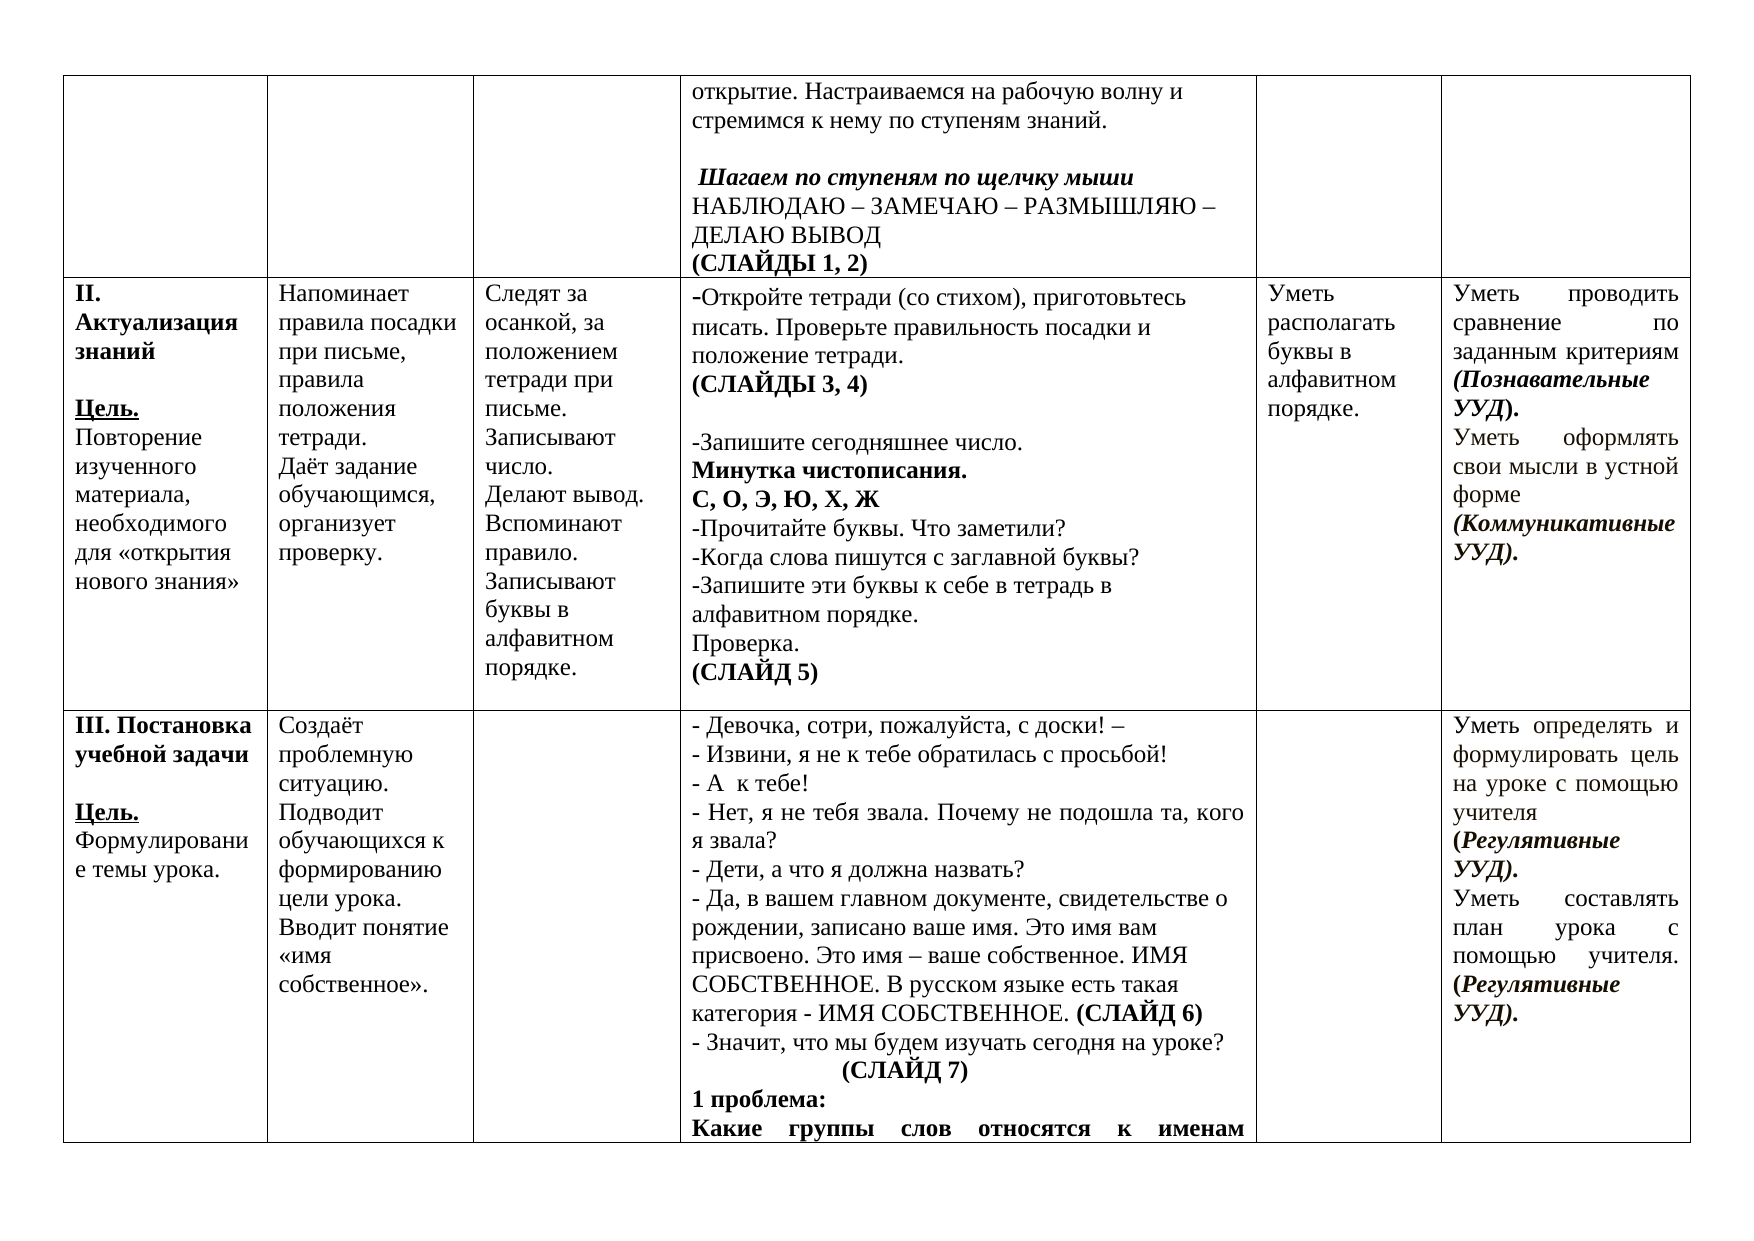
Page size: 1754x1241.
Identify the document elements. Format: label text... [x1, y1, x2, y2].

table_cell II. Актуализация знаний Цель. Повторение изученного материала, необходимого для «открытия нового знания» [64, 278, 267, 709]
table_cell Уметь проводить сравнение по заданным критериям (Познавательные УУД). Уметь оформлять свои мысли в устной форме (Коммуникативные УУД). [1442, 278, 1690, 709]
table_cell [474, 711, 680, 1142]
table_cell Уметь располагать буквы в алфавитном порядке. [1257, 278, 1441, 709]
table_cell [268, 711, 473, 1142]
table_cell Следят за осанкой, за положением тетради при письме. Записывают число. Делают вывод. Вспоминают правило. Записывают буквы в алфавитном порядке. [474, 278, 680, 709]
table_cell Напоминает правила посадки при письме, правила положения тетради. Даёт задание обучающимся, организует проверку. [268, 278, 473, 709]
table_cell [1257, 711, 1441, 1142]
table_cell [474, 76, 680, 277]
table_cell [1257, 76, 1441, 277]
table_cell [64, 76, 267, 277]
table_cell -Откройте тетради (со стихом), приготовьтесь писать. Проверьте правильность посадки и положение тетради. (СЛАЙДЫ 3, 4) -Запишите сегодняшнее число. Минутка чистописания. С, О, Э, Ю, Х, Ж -Прочитайте буквы. Что заметили? -Когда слова пишутся с заглавной буквы? -Запишите эти буквы к себе в тетрадь в алфавитном порядке. Проверка. (СЛАЙД 5) [681, 278, 1256, 709]
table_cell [1442, 711, 1690, 1142]
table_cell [268, 76, 473, 277]
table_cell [681, 711, 1256, 1142]
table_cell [64, 711, 267, 1142]
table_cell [681, 76, 1256, 277]
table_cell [1442, 76, 1690, 277]
